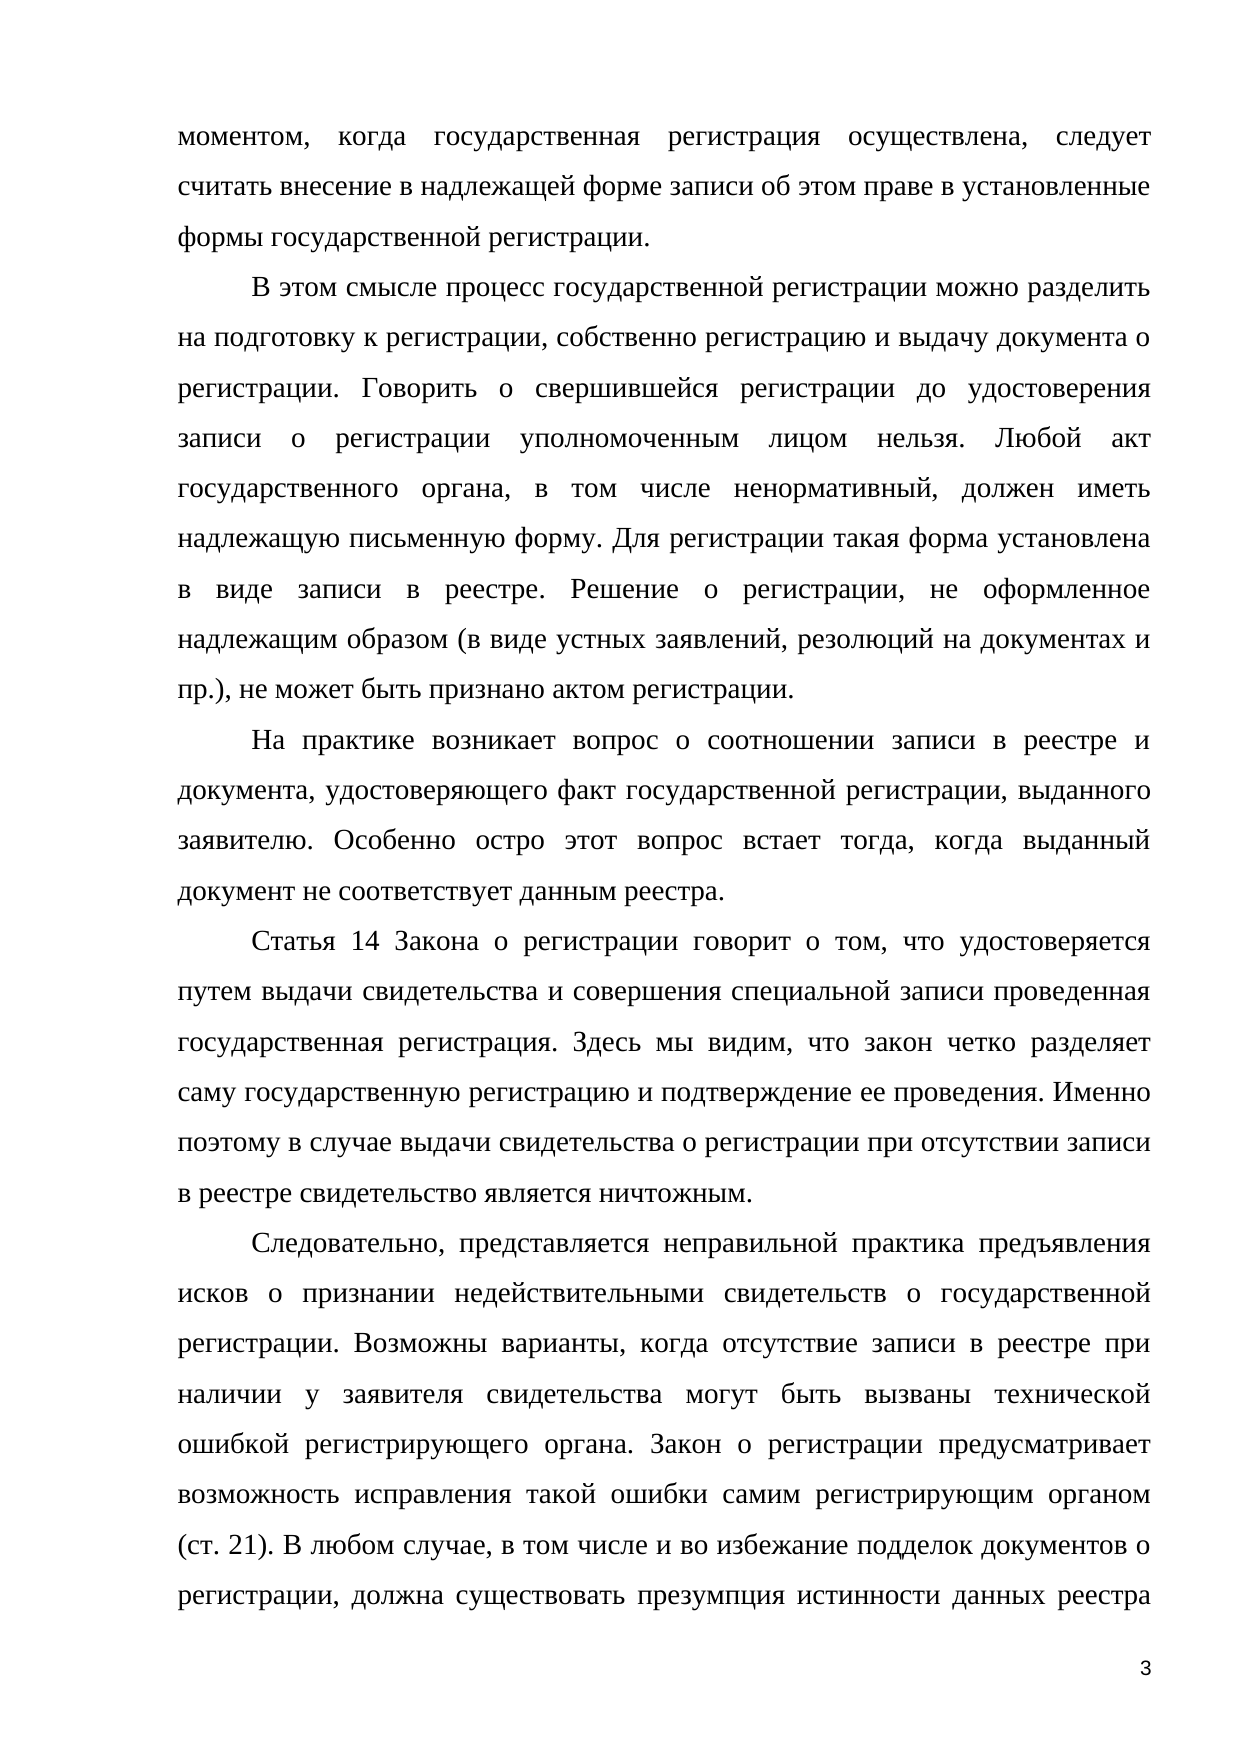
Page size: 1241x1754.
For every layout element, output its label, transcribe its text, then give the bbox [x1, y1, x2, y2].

text Статья 14 Закона о регистрации говорит о том, что удостоверяется путем выдачи свидетельства и совершения специальной записи проведенная государственная регистрация. Здесь мы видим, что закон четко разделяет саму государственную регистрацию и подтверждение ее проведения. Именно поэтому в случае выдачи свидетельства о регистрации при отсутствии записи в реестре свидетельство является ничтожным. [177, 923, 1152, 1208]
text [177, 118, 1152, 252]
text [177, 1225, 1152, 1611]
text В этом смысле процесс государственной регистрации можно разделить на подготовку к регистрации, собственно регистрацию и выдачу документа о регистрации. Говорить о свершившейся регистрации до удостоверения записи о регистрации уполномоченным лицом нельзя. Любой акт государственного органа, в том числе ненормативный, должен иметь надлежащую письменную форму. Для регистрации такая форма установлена в виде записи в реестре. Решение о регистрации, не оформленное надлежащим образом (в виде устных заявлений, резолюций на документах и пр.), не может быть признано актом регистрации. [177, 269, 1152, 705]
text На практике возникает вопрос о соотношении записи в реестре и документа, удостоверяющего факт государственной регистрации, выданного заявителю. Особенно остро этот вопрос встает тогда, когда выданный документ не соответствует данным реестра. [177, 722, 1152, 906]
